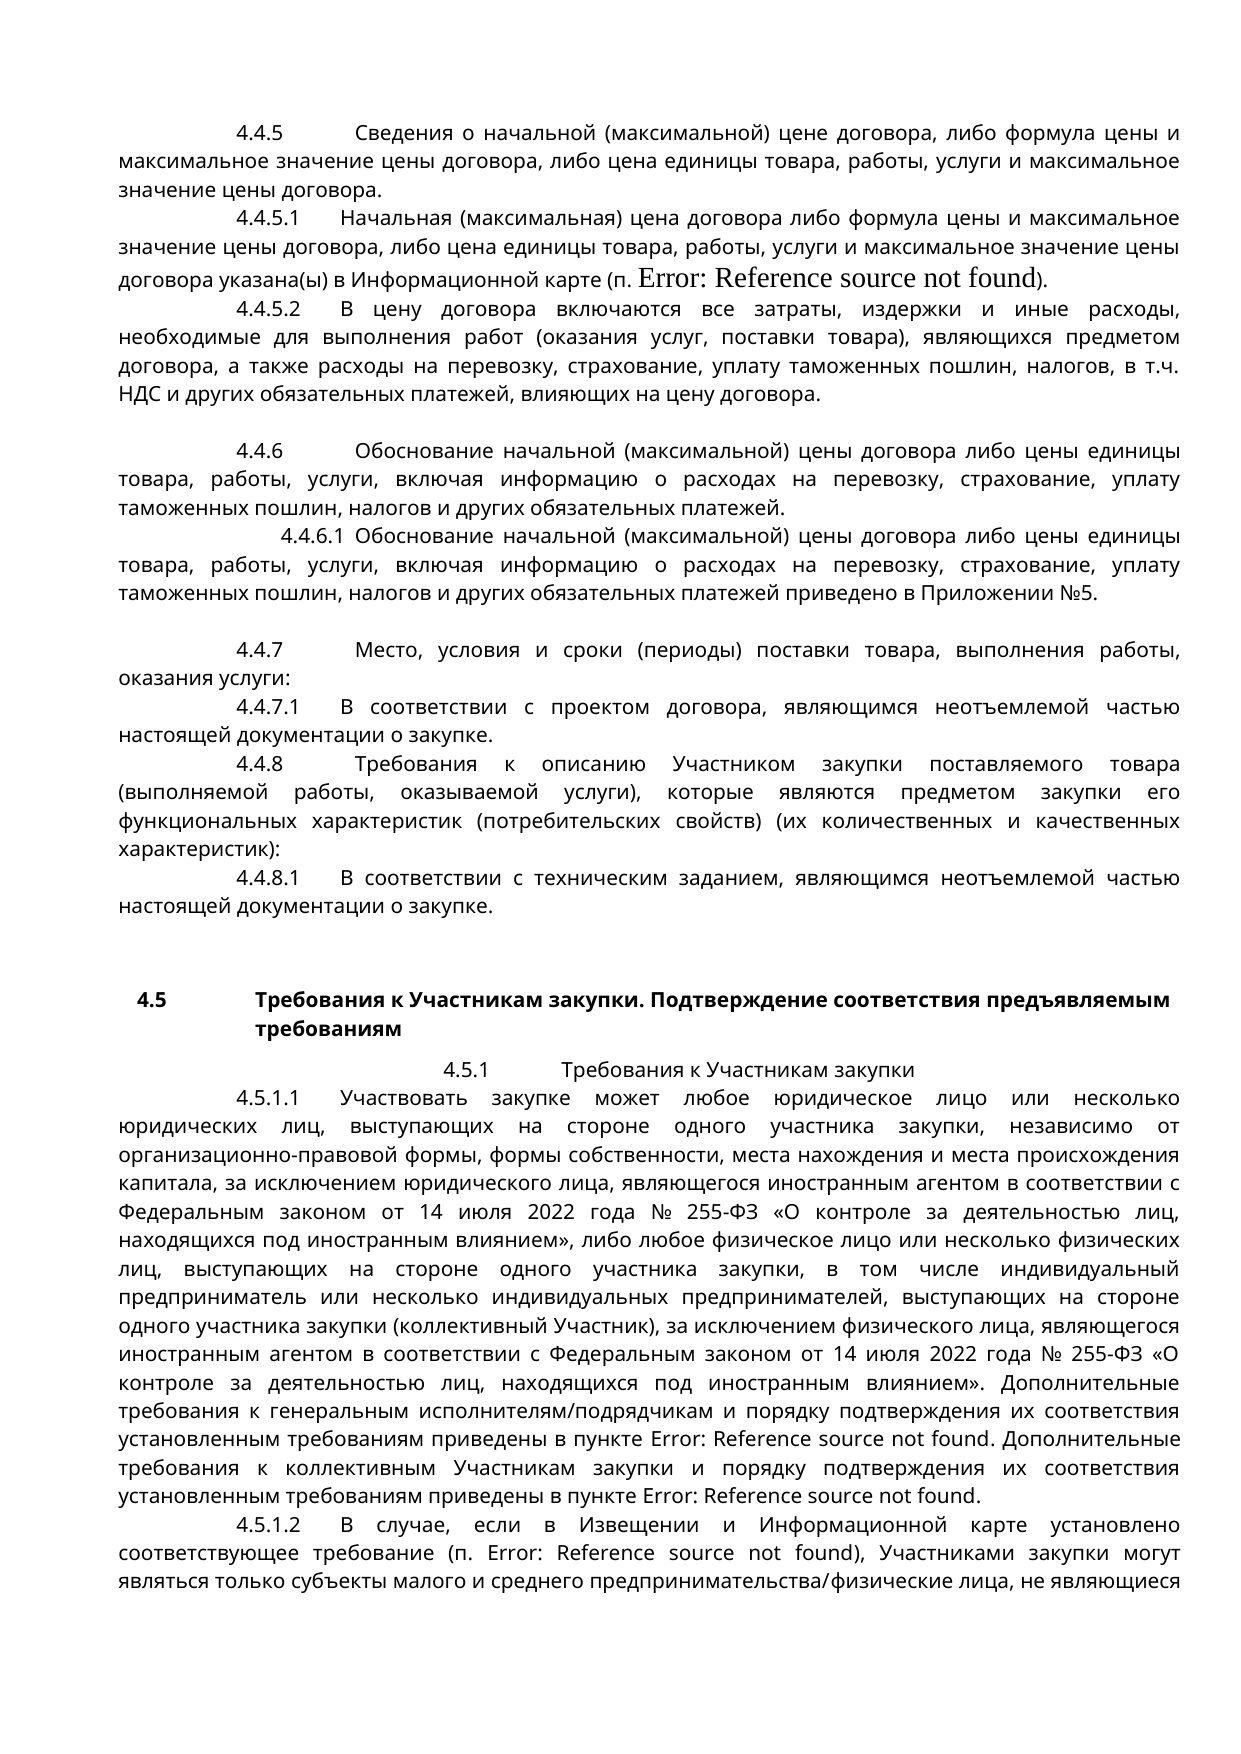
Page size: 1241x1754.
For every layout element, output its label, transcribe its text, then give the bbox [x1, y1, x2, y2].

text Сведения о начальной (максимальной) цене договора, либо формула цены и максимальное значение цены договора, либо цена единицы товара, работы, услуги и максимальное значение цены договора. [118, 118, 1181, 203]
text Требования к описанию Участником закупки поставляемого товара (выполняемой работы, оказываемой услуги), которые являются предметом закупки его функциональных характеристик (потребительских свойств) (их количественных и качественных характеристик): [118, 749, 1181, 863]
subtitle Требования к Участникам закупки. Подтверждение соответствия предъявляемым требованиям [137, 985, 1181, 1042]
text В соответствии с техническим заданием, являющимся неотъемлемой частью настоящей документации о закупке. [118, 863, 1181, 919]
text Требования к Участникам закупки [384, 1055, 1181, 1083]
text Обоснование начальной (максимальной) цены договора либо цены единицы товара, работы, услуги, включая информацию о расходах на перевозку, страхование, уплату таможенных пошлин, налогов и других обязательных платежей приведено в Приложении №5. [118, 521, 1181, 607]
list В цену договора включаются все затраты, издержки и иные расходы, необходимые для выполнения работ (оказания услуг, поставки товара), являющихся предметом договора, а также расходы на перевозку, страхование, уплату таможенных пошлин, налогов, в т.ч. НДС и других обязательных платежей, влияющих на цену договора. [118, 294, 1181, 408]
text В соответствии с проектом договора, являющимся неотъемлемой частью настоящей документации о закупке. [118, 692, 1181, 749]
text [118, 1510, 1181, 1595]
text Место, условия и сроки (периоды) поставки товара, выполнения работы, оказания услуги: [118, 635, 1181, 692]
list Обоснование начальной (максимальной) цены договора либо цены единицы товара, работы, услуги, включая информацию о расходах на перевозку, страхование, уплату таможенных пошлин, налогов и других обязательных платежей. [118, 436, 1181, 521]
